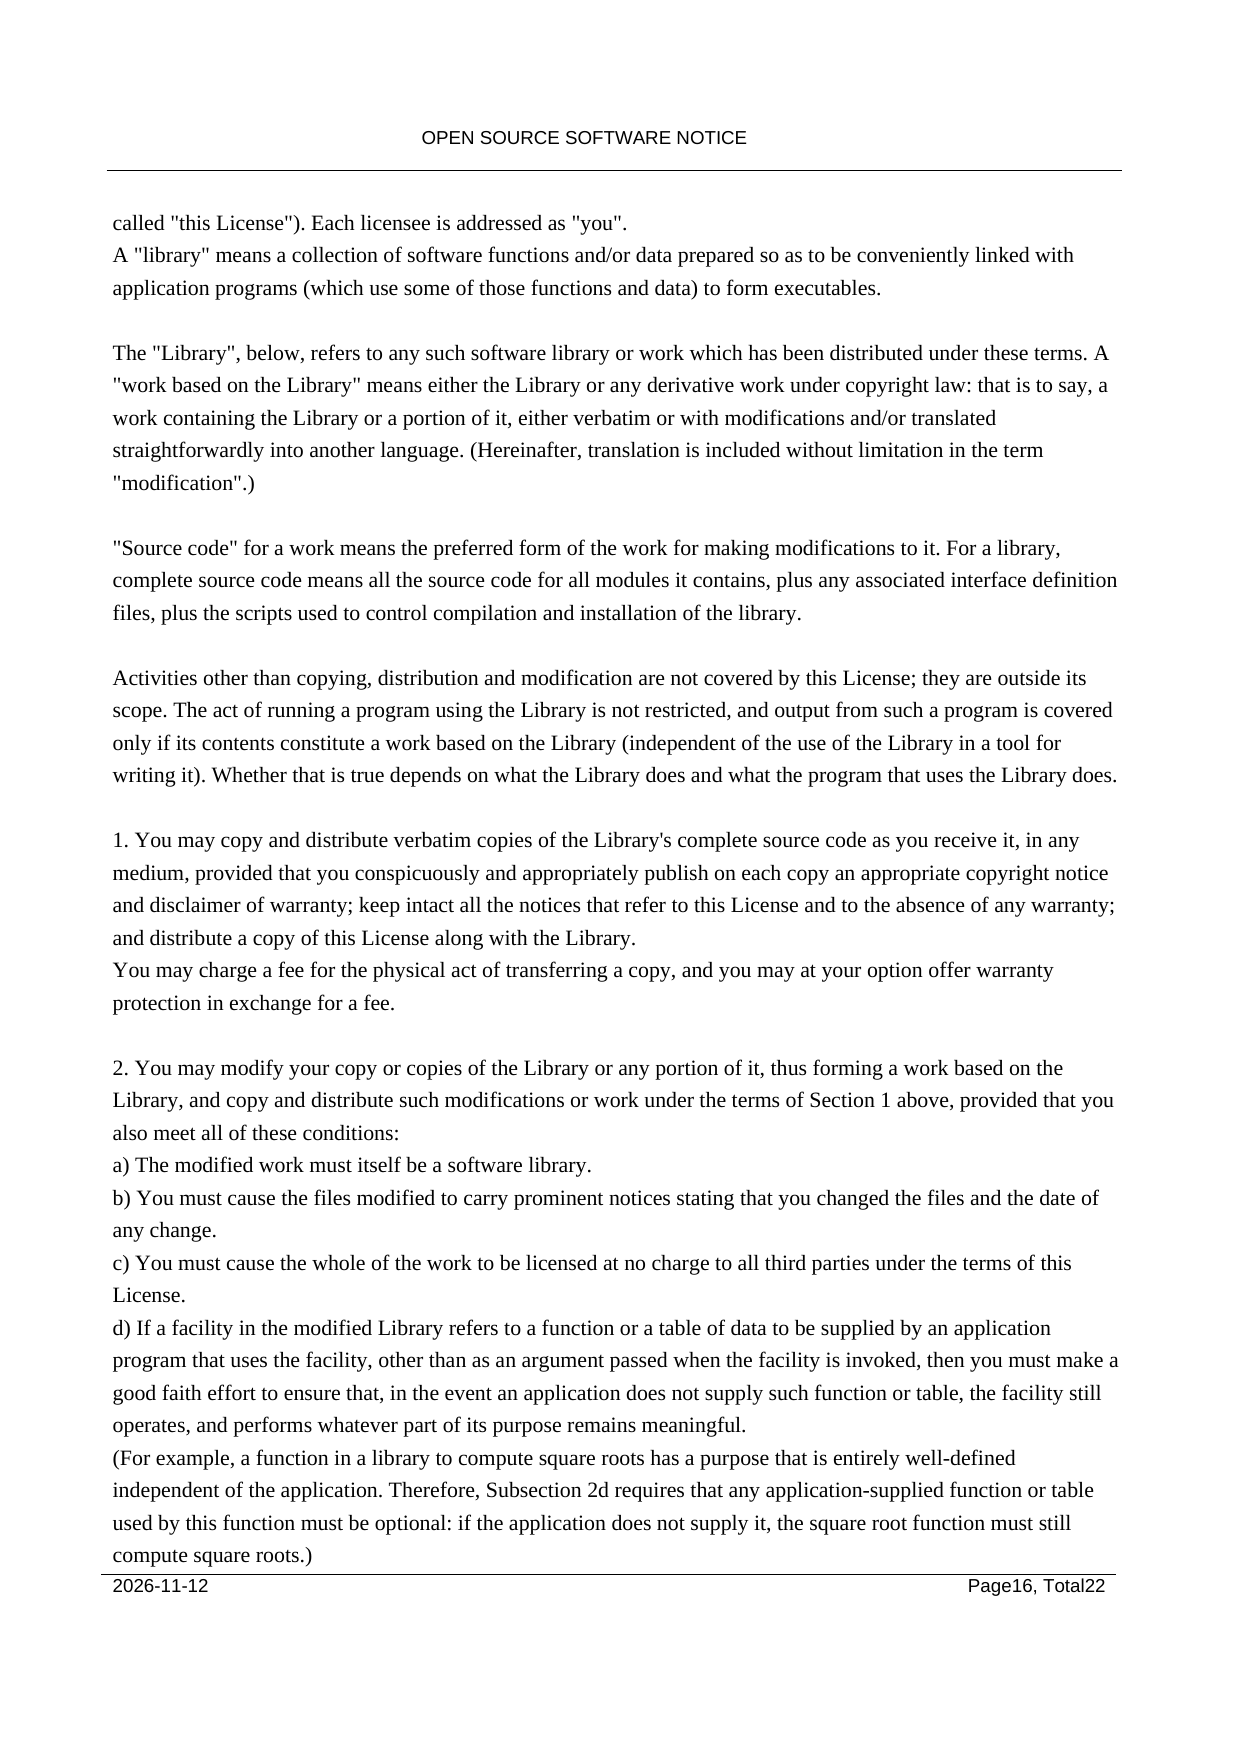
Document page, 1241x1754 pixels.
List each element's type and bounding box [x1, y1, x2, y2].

text [112, 206, 1128, 1571]
